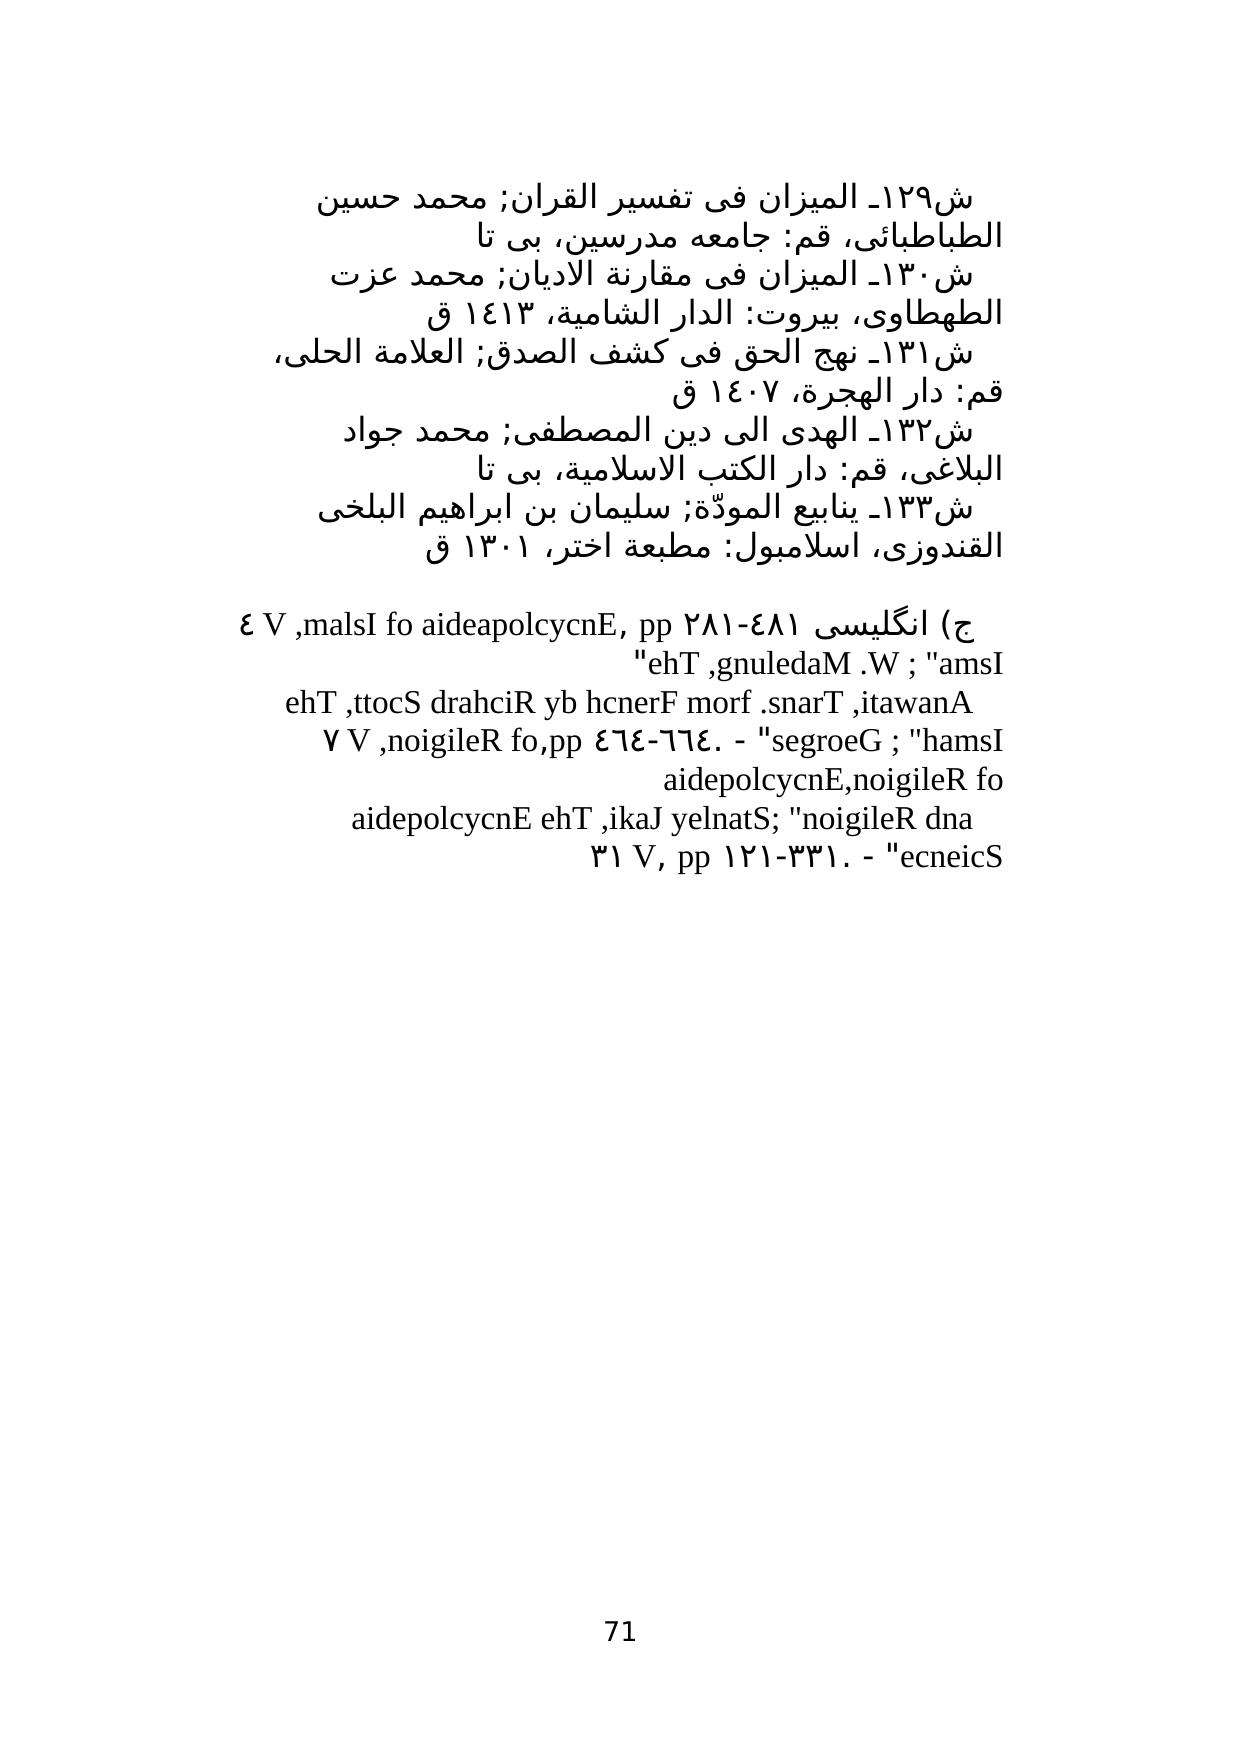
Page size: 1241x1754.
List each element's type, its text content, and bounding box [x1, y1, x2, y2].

text ش١٣٣ـ ينابيع المودّة; سليمان بن ابراهيم البلخى القندوزى، اسلامبول: مطبعة اختر، ١٣٠١ ق [236, 488, 1004, 566]
text ش١٢٩ـ الميزان فى تفسير القران; محمد حسين الطباطبائى، قم: جامعه مدرسين، بى تا [236, 177, 1004, 255]
text ش١٣٢ـ الهدى الى دين المصطفى; محمد جواد البلاغى، قم: دار الكتب الاسلامية، بى تا [236, 410, 1004, 488]
text aidepolcycnE ehT ,ikaJ yelnatS; "noigileR dna ecneicS" - .٣٣١-١٢١ pp ,٣١V [236, 798, 1004, 875]
text ج) انگليسى ٤٨١-٢٨١ pp ,٤V ,malsI fo aideapolcycnE ehT ,gnuledaM .W ; "amsI" [236, 604, 1004, 682]
text ش١٣٠ـ الميزان فى مقارنة الاديان; محمد عزت الطهطاوى، بيروت: الدار الشامية، ١٤١٣ ق [236, 255, 1004, 333]
text ehT ,ttocS drahciR yb hcnerF morf .snarT ,itawanA segroeG ; "hamsI" - .٦٦٤-٤٦٤ pp,٧V ,noigileR fo aidepolcycnE,noigileR fo [236, 682, 1004, 798]
text ش١٣١ـ نهج الحق فى كشف الصدق; العلامة الحلى، قم: دار الهجرة، ١٤٠٧ ق [236, 333, 1004, 410]
